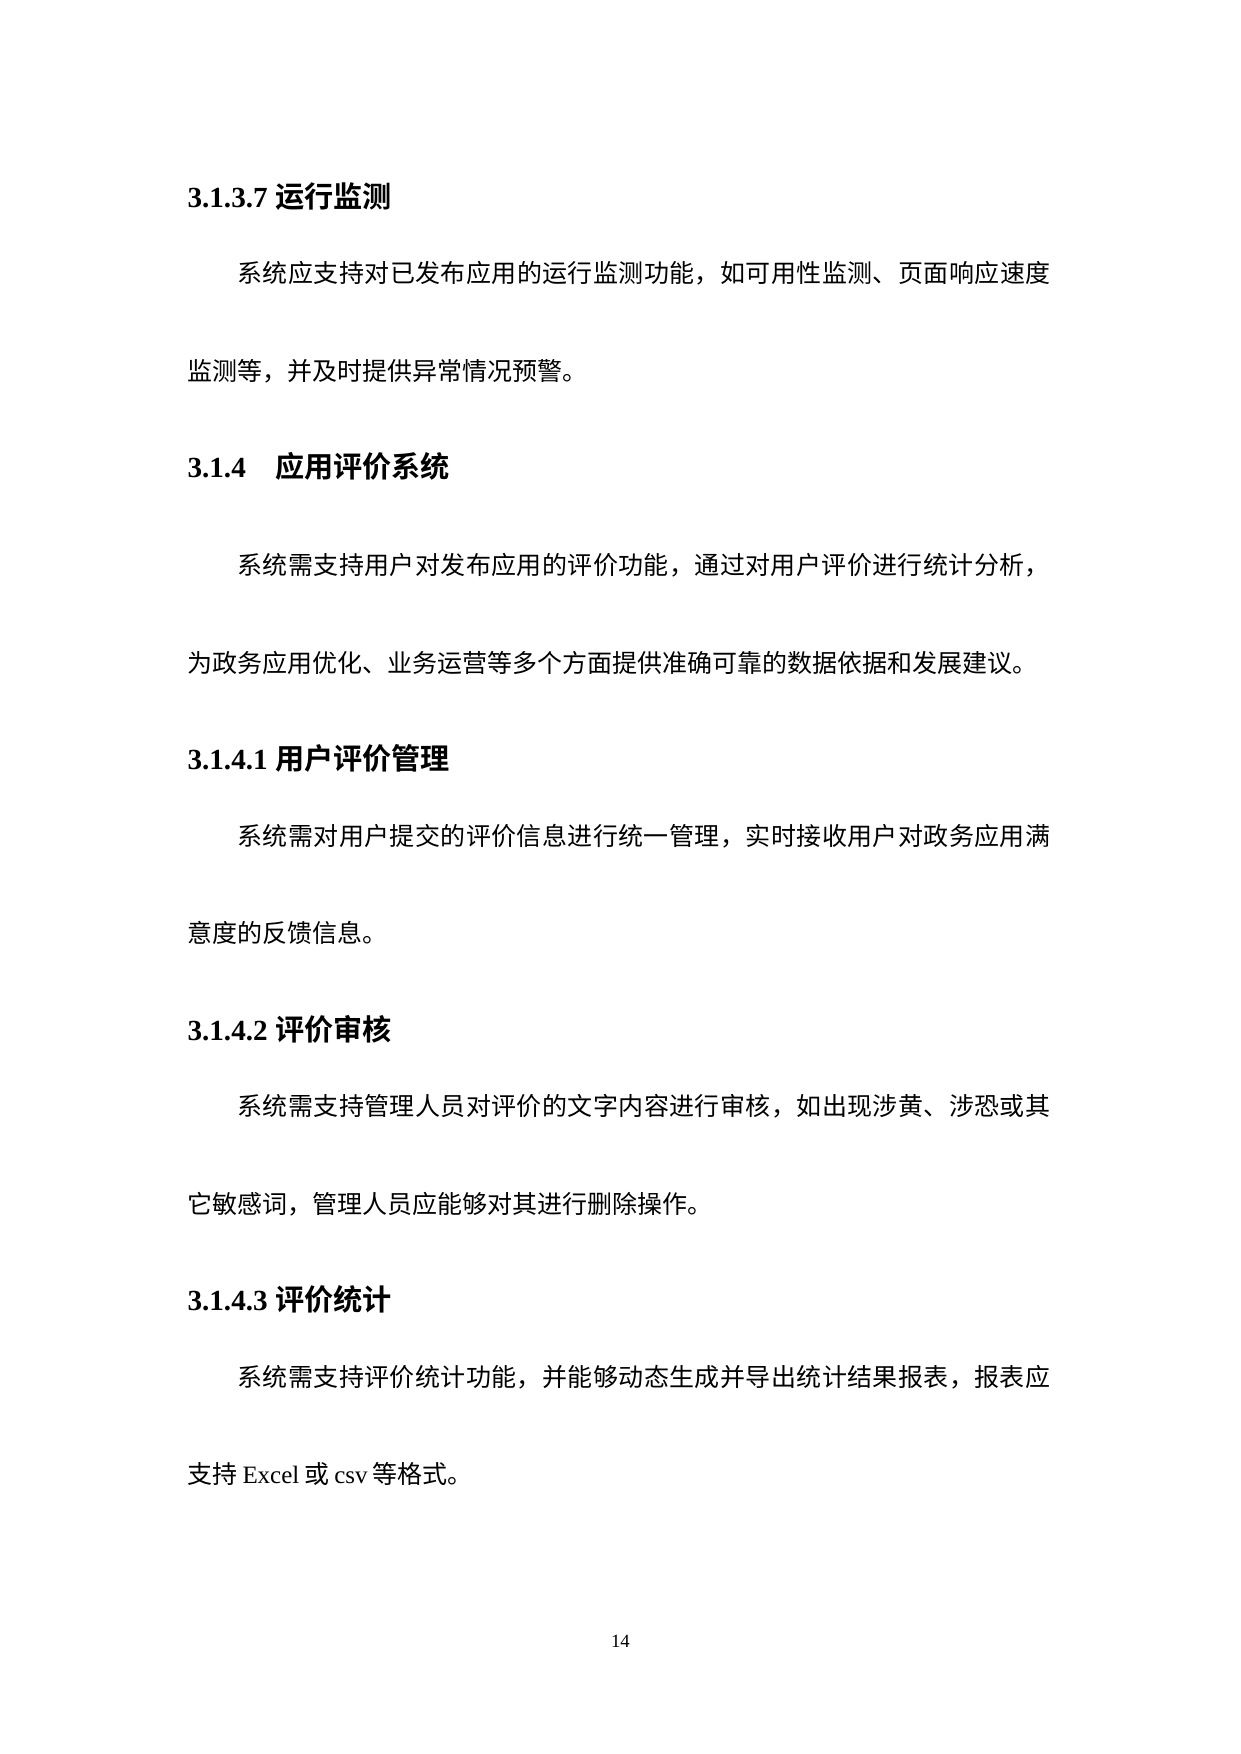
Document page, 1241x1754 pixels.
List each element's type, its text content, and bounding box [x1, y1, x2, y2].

subtitle 评价统计 [187, 1266, 1053, 1331]
text 系统需支持管理人员对评价的文字内容进行审核，如出现涉黄、涉恐或其它敏感词，管理人员应能够对其进行删除操作。 [187, 1072, 1053, 1235]
text 系统需支持用户对发布应用的评价功能，通过对用户评价进行统计分析，为政务应用优化、业务运营等多个方面提供准确可靠的数据依据和发展建议。 [187, 531, 1053, 694]
text 系统应支持对已发布应用的运行监测功能，如可用性监测、页面响应速度监测等，并及时提供异常情况预警。 [187, 239, 1053, 402]
text 系统需对用户提交的评价信息进行统一管理，实时接收用户对政务应用满意度的反馈信息。 [187, 802, 1053, 964]
subtitle 运行监测 [187, 162, 1053, 227]
subtitle 应用评价系统 [187, 433, 1053, 498]
subtitle 用户评价管理 [187, 724, 1053, 789]
subtitle 评价审核 [187, 995, 1053, 1060]
text 系统需支持评价统计功能，并能够动态生成并导出统计结果报表，报表应支持Excel或csv等格式。 [187, 1343, 1053, 1506]
